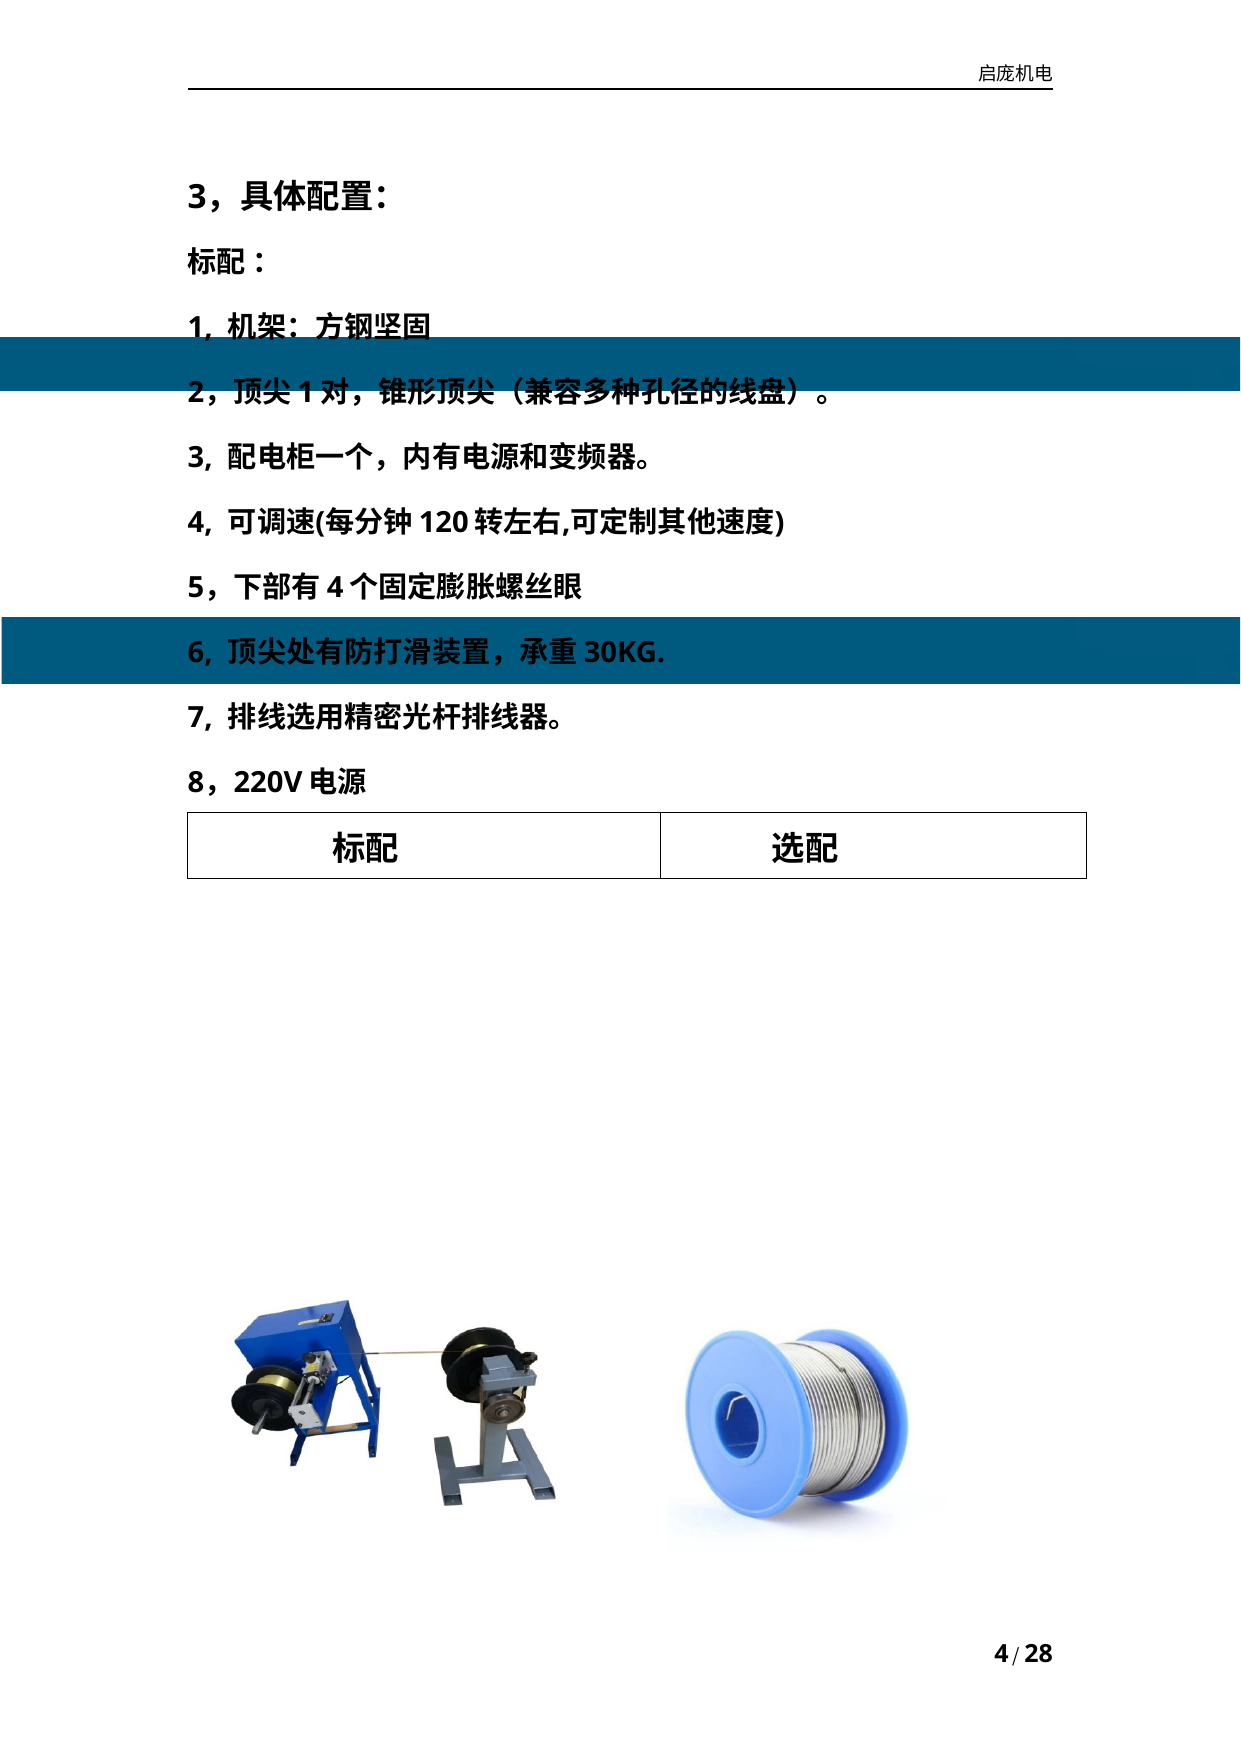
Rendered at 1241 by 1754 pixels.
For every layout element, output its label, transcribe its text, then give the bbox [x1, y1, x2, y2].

table_header 选配 [661, 813, 1086, 878]
text 3, 配电柜一个，内有电源和变频器。 [187, 422, 1053, 487]
text 8，220V电源 [187, 747, 1053, 812]
text 2，顶尖1对，锥形顶尖（兼容多种孔径的线盘）。 [187, 357, 1053, 422]
text 3，具体配置： [187, 162, 1053, 227]
text 6, 顶尖处有防打滑装置，承重30KG. [187, 617, 1053, 682]
picture [667, 1295, 967, 1554]
text 5，下部有4个固定膨胀螺丝眼 [187, 552, 1053, 617]
text 4, 可调速(每分钟120转左右,可定制其他速度) [187, 487, 1053, 552]
table_header 标配 [188, 813, 660, 878]
picture [205, 1282, 574, 1528]
text 7, 排线选用精密光杆排线器。 [187, 682, 1053, 747]
text 1, 机架：方钢坚固 [187, 292, 1053, 357]
text 标配 ： [187, 227, 1053, 292]
